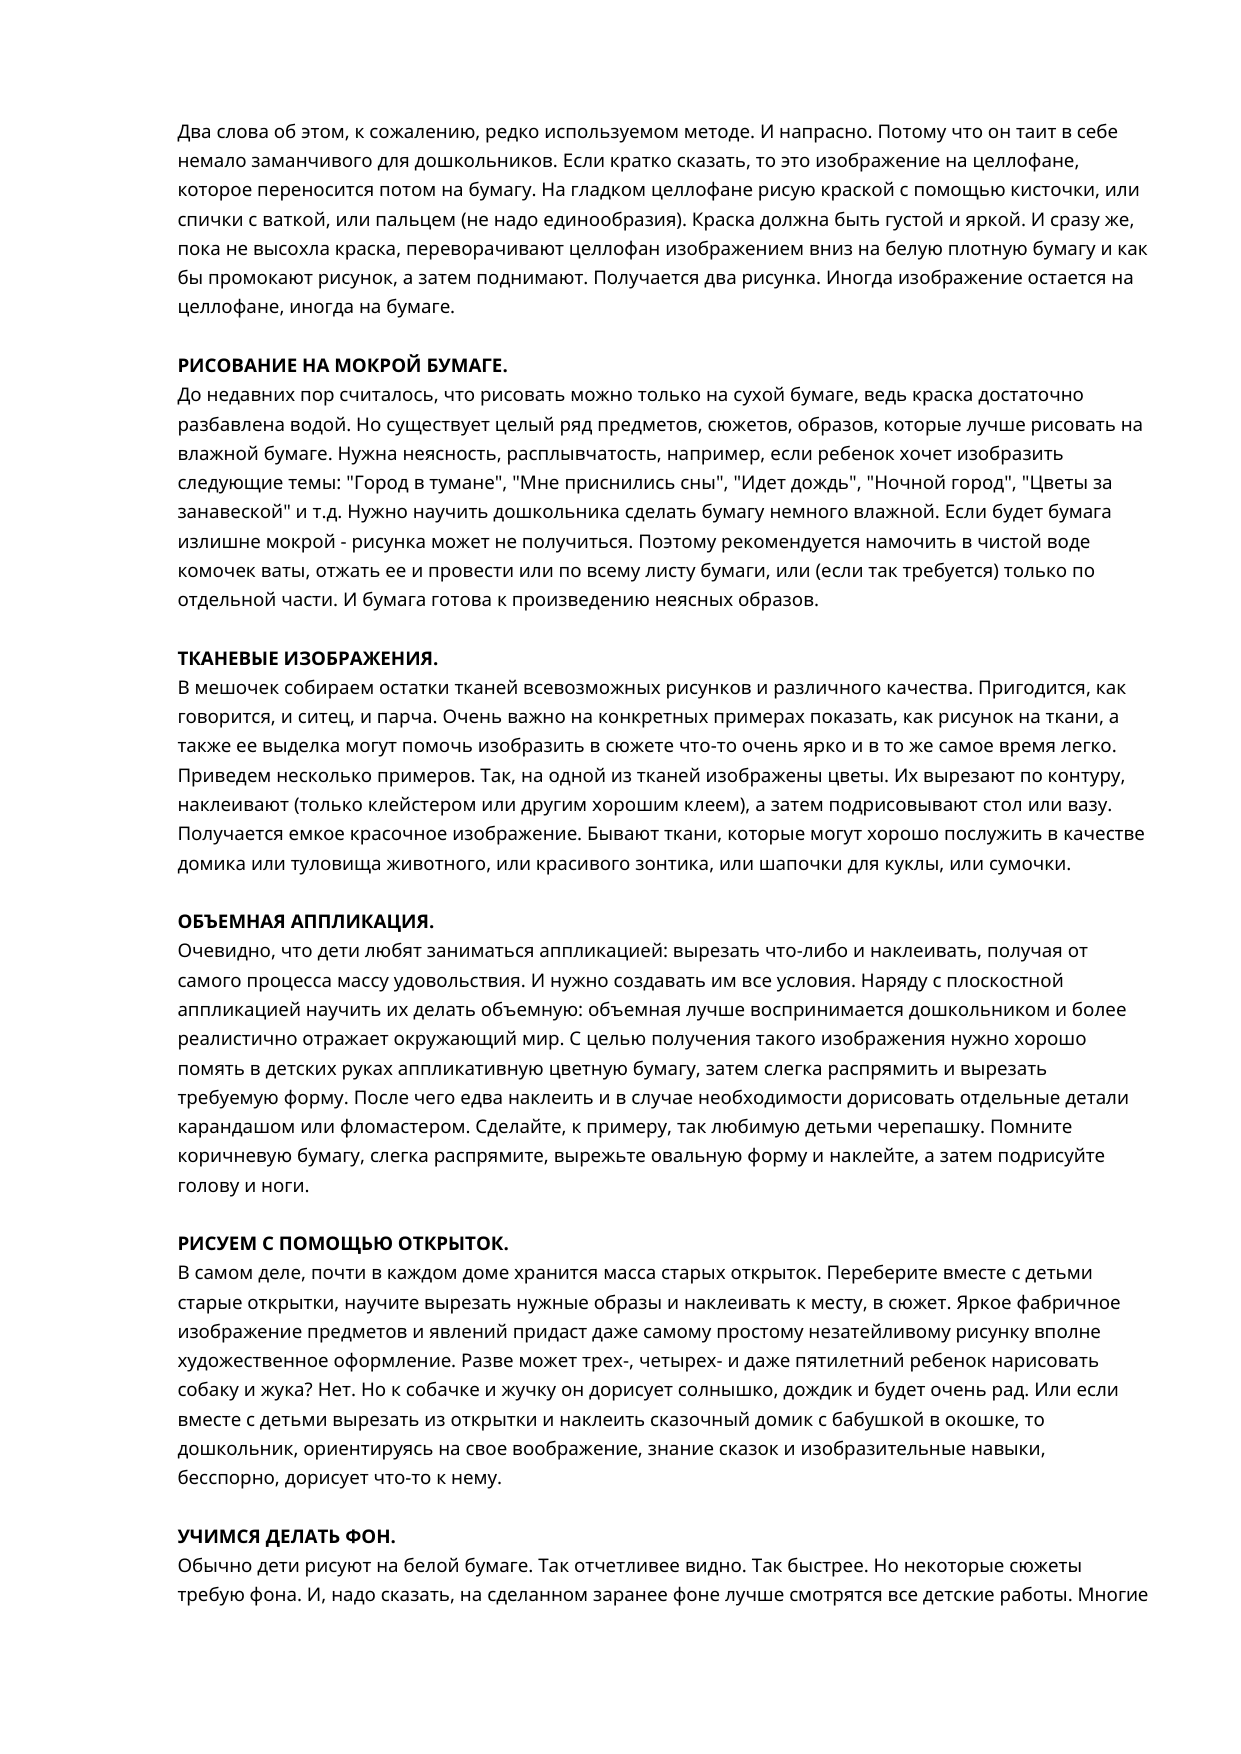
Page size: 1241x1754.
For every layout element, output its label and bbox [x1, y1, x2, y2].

text [177, 118, 1152, 1607]
